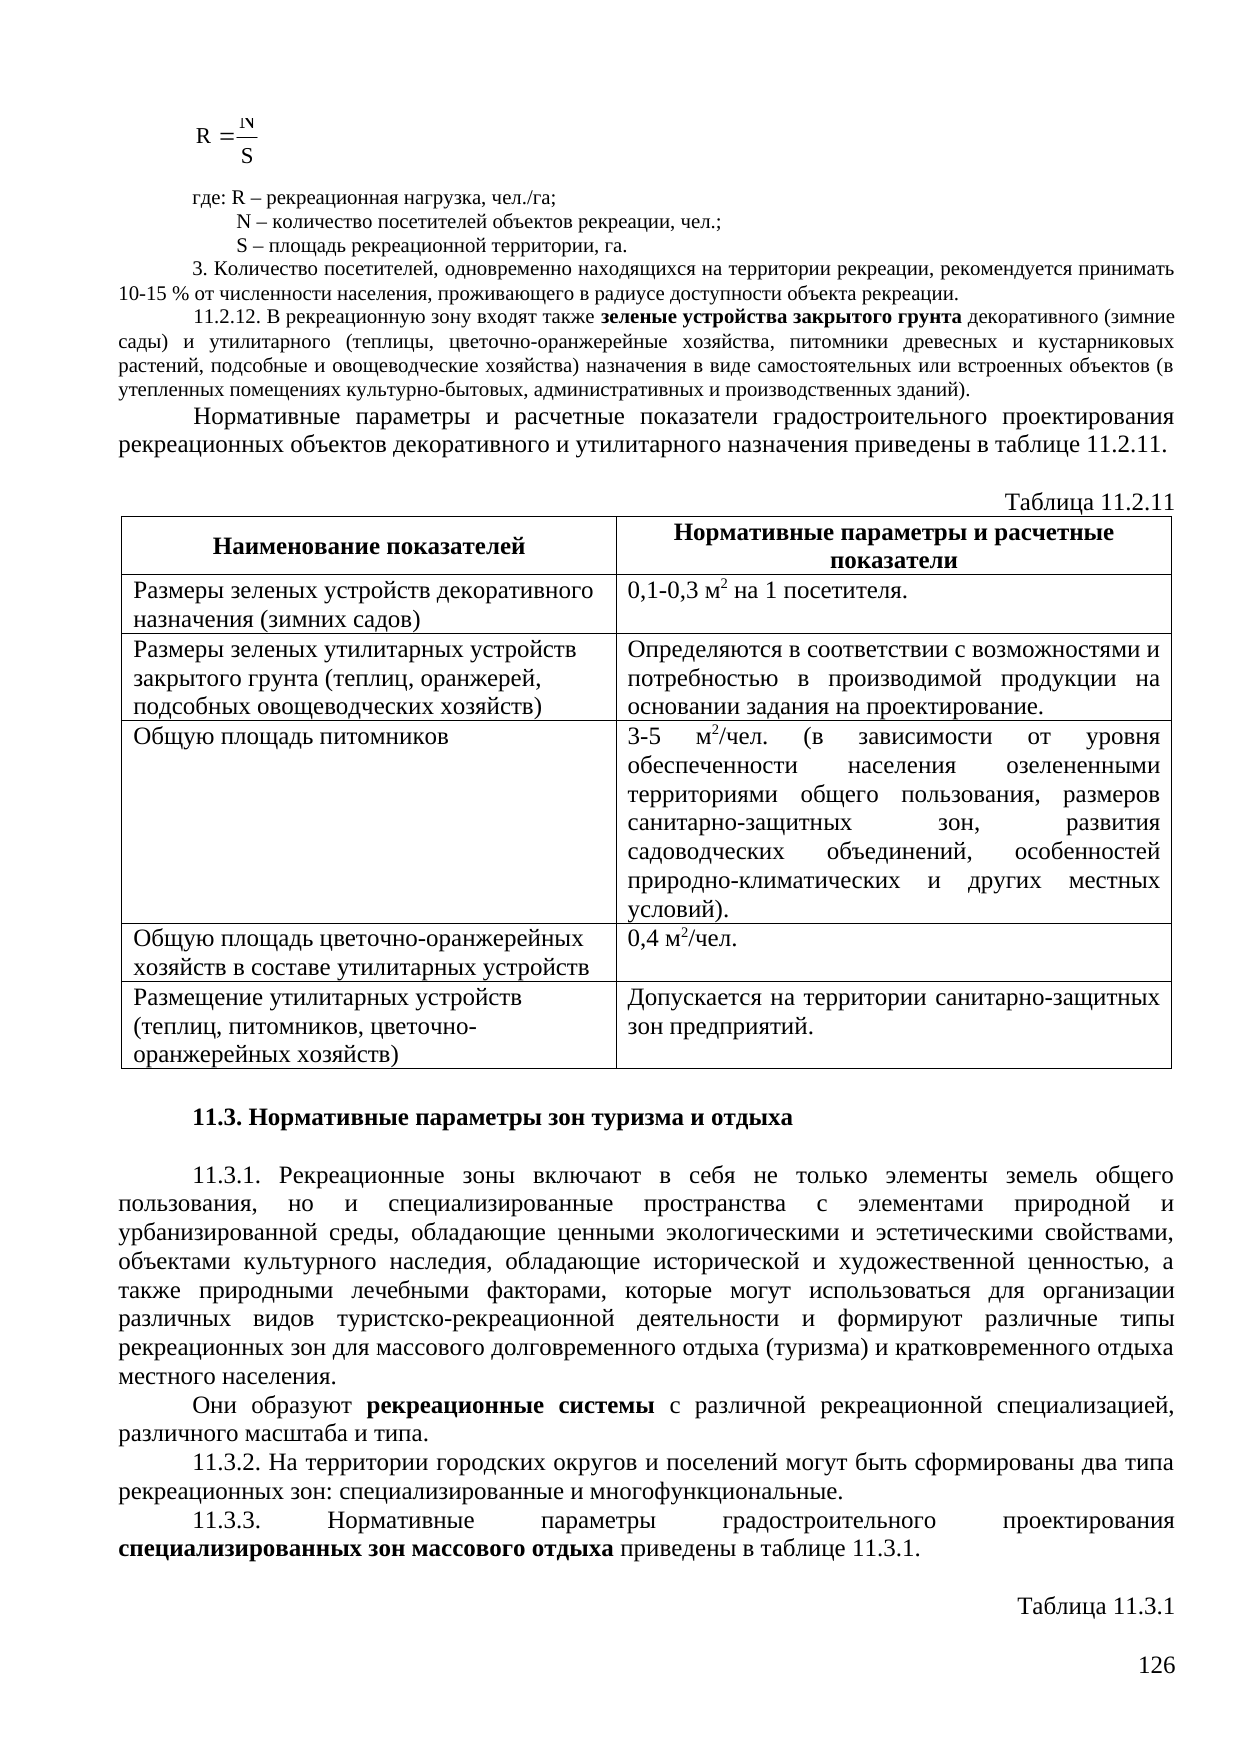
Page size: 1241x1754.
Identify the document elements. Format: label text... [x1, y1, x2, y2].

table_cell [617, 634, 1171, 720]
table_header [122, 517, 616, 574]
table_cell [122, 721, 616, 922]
text 11.2.12. В рекреационную зону входят также зеленые устройства закрытого грунта декоративного (зимние сады) и утилитарного (теплицы, цветочно-оранжерейные хозяйства, питомники древесных и кустарниковых растений, подсобные и овощеводческие хозяйства) назначения в виде самостоятельных или встроенных объектов (в утепленных помещениях культурно-бытовых, административных и производственных зданий). [118, 304, 1175, 401]
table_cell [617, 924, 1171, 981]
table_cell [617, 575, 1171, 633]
text где: R – рекреационная нагрузка, чел./га; [118, 186, 1175, 209]
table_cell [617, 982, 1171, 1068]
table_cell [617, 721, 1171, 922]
text 11.3. Нормативные параметры зон туризма и отдыха [118, 1102, 1175, 1131]
text 11.3.1. Рекреационные зоны включают в себя не только элементы земель общего пользования, но и специализированные пространства с элементами природной и урбанизированной среды, обладающие ценными экологическими и эстетическими свойствами, объектами культурного наследия, обладающие исторической и художественной ценностью, а также природными лечебными факторами, которые могут использоваться для организации различных видов туристско-рекреационной деятельности и формируют различные типы рекреационных зон для массового долговременного отдыха (туризма) и кратковременного отдыха местного населения. [118, 1160, 1175, 1390]
text Таблица 11.2.11 [118, 487, 1175, 516]
text 11.3.3. Нормативные параметры градостроительного проектирования специализированных зон массового отдыха приведены в таблице 11.3.1. [118, 1505, 1175, 1562]
text Нормативные параметры и расчетные показатели градостроительного проектирования рекреационных объектов декоративного и утилитарного назначения приведены в таблице 11.2.11. [118, 401, 1175, 458]
text Таблица 11.3.1 [118, 1591, 1175, 1620]
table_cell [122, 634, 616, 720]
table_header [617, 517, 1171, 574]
text 11.3.2. На территории городских округов и поселений могут быть сформированы два типа рекреационных зон: специализированные и многофункциональные. [118, 1447, 1175, 1505]
text Они образуют рекреационные системы с различной рекреационной специализацией, различного масштаба и типа. [118, 1390, 1175, 1447]
text 3. Количество посетителей, одновременно находящихся на территории рекреации, рекомендуется принимать 10-15 % от численности населения, проживающего в радиусе доступности объекта рекреации. [118, 257, 1175, 304]
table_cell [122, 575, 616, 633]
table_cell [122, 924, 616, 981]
text N – количество посетителей объектов рекреации, чел.; [118, 209, 1175, 233]
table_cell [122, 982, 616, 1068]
text S – площадь рекреационной территории, га. [118, 233, 1175, 257]
